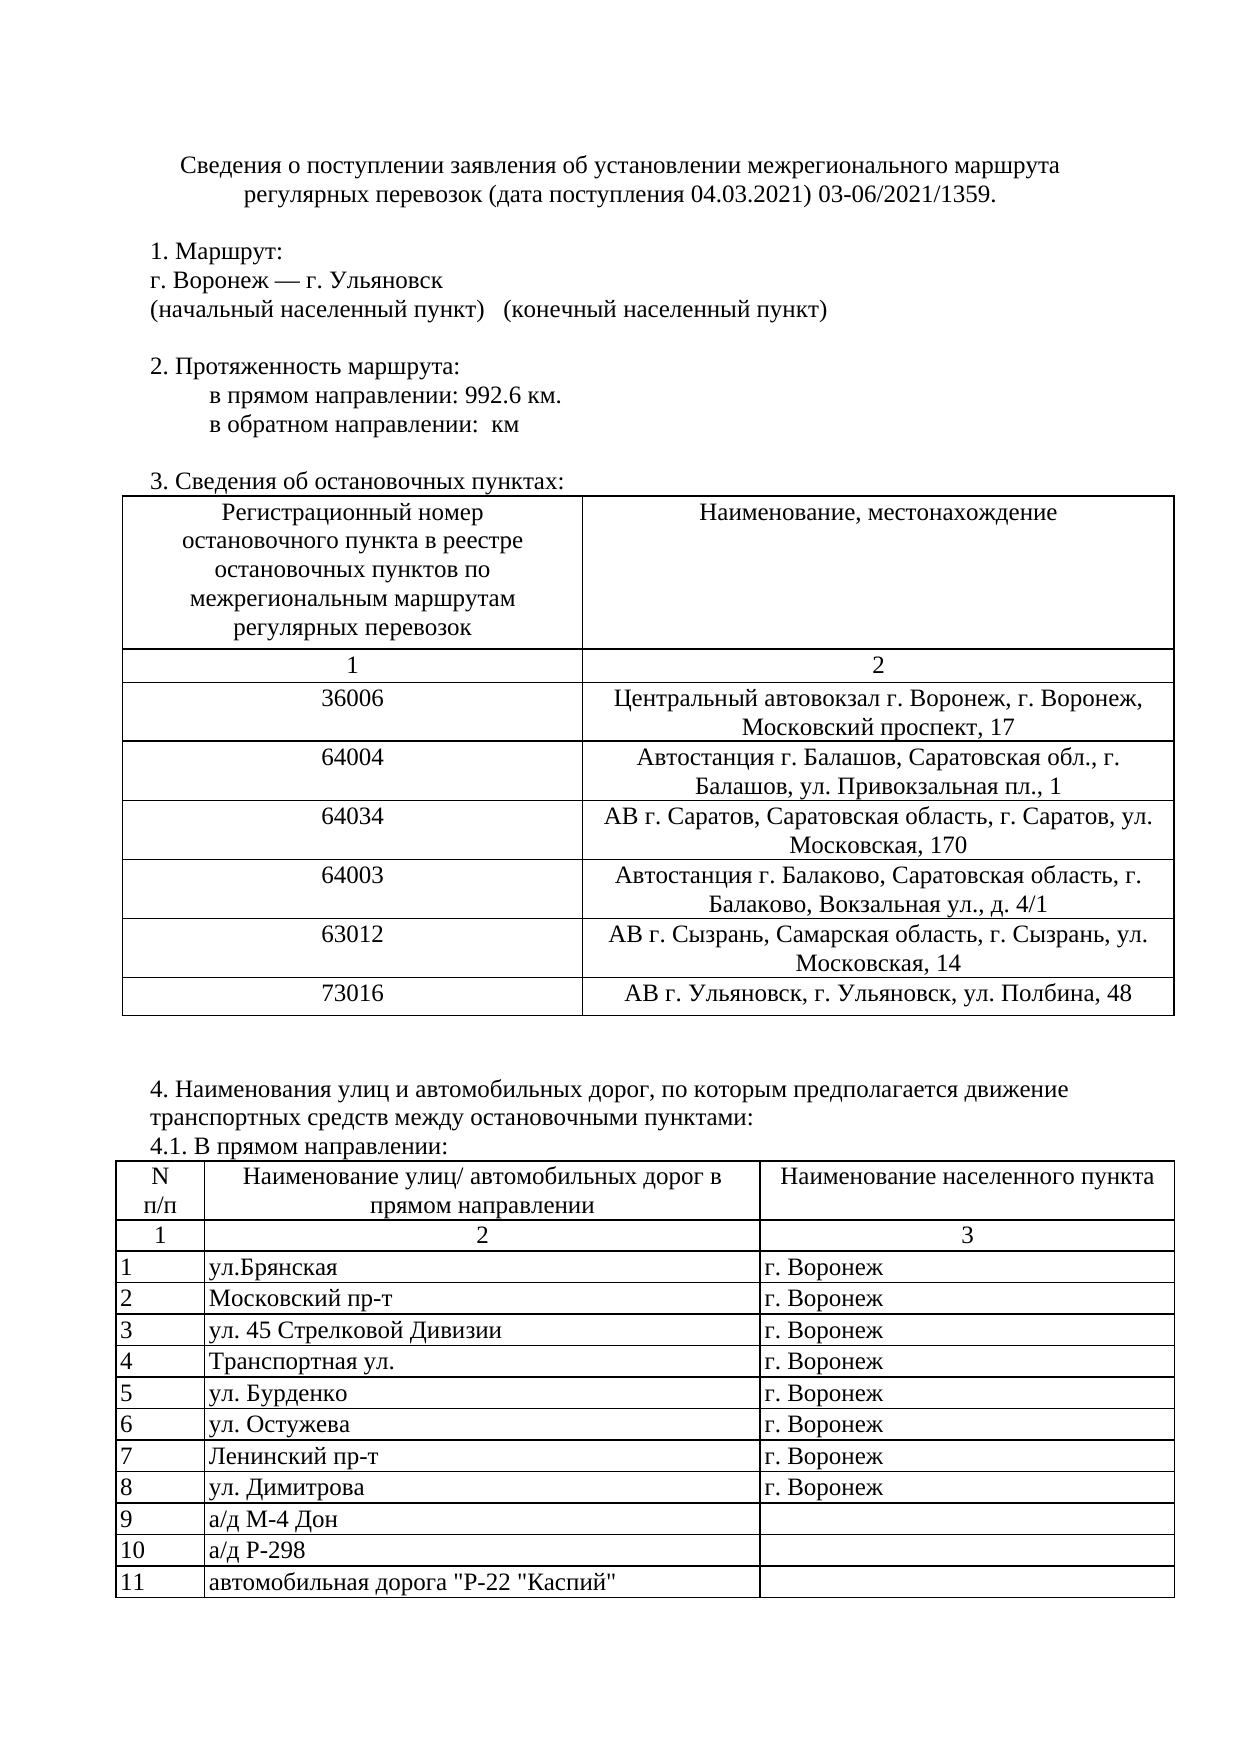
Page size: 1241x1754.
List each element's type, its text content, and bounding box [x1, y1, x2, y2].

table_cell АВ г. Сызрань, Самарская область, г. Сызрань, ул. Московская, 14 [583, 919, 1173, 977]
text 1. Маршрут: [150, 236, 1090, 265]
table_cell 11 [117, 1567, 204, 1596]
text 3. Сведения об остановочных пунктах: [150, 466, 1090, 495]
table_cell г. Воронеж [761, 1315, 1174, 1345]
table_cell г. Воронеж [761, 1472, 1174, 1502]
table_cell 1 [123, 650, 582, 681]
table_cell Центральный автовокзал г. Воронеж, г. Воронеж, Московский проспект, 17 [583, 683, 1173, 740]
table_header Наименование населенного пункта [761, 1162, 1174, 1219]
text (начальный населенный пункт) (конечный населенный пункт) [150, 294, 1090, 322]
table_cell ул. Димитрова [205, 1472, 759, 1502]
text 2. Протяженность маршрута: [150, 351, 1090, 380]
table_cell г. Воронеж [761, 1252, 1174, 1282]
table_cell 10 [117, 1535, 204, 1565]
text г. Воронеж — г. Ульяновск [150, 265, 1090, 294]
table_cell 3 [761, 1221, 1174, 1250]
table_cell 36006 [123, 683, 582, 740]
table_cell г. Воронеж [761, 1378, 1174, 1408]
table_cell Ленинский пр-т [205, 1441, 759, 1471]
table_cell 63012 [123, 919, 582, 977]
table_cell ул. Остужева [205, 1409, 759, 1439]
table_cell а/д М-4 Дон [205, 1504, 759, 1533]
table_header Регистрационный номер остановочного пункта в реестре остановочных пунктов по межрегиональным маршрутам регулярных перевозок [123, 497, 582, 648]
table_cell 64034 [123, 801, 582, 858]
text 4. Наименования улиц и автомобильных дорог, по которым предполагается движение транспортных средств между остановочными пунктами: [150, 1074, 1090, 1131]
table_cell 5 [117, 1378, 204, 1408]
table_cell Автостанция г. Балашов, Саратовская обл., г. Балашов, ул. Привокзальная пл., 1 [583, 742, 1173, 799]
table_cell ул.Брянская [205, 1252, 759, 1282]
table_cell ул. Бурденко [205, 1378, 759, 1408]
table_cell г. Воронеж [761, 1441, 1174, 1471]
text в обратном направлении: км [150, 409, 1090, 437]
text Сведения о поступлении заявления об установлении межрегионального маршрута регулярных перевозок (дата поступления 04.03.2021) 03-06/2021/1359. [150, 150, 1090, 207]
table_cell АВ г. Ульяновск, г. Ульяновск, ул. Полбина, 48 [583, 978, 1173, 1014]
table_cell Транспортная ул. [205, 1346, 759, 1376]
table_cell Московский пр-т [205, 1283, 759, 1313]
table_cell 3 [117, 1315, 204, 1345]
table_cell 2 [583, 650, 1173, 681]
text в прямом направлении: 992.6 км. [150, 380, 1090, 409]
table_cell г. Воронеж [761, 1346, 1174, 1376]
table_header Наименование, местонахождение [583, 497, 1173, 648]
table_cell 2 [117, 1283, 204, 1313]
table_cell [205, 1567, 759, 1596]
table_cell 64004 [123, 742, 582, 799]
table_cell Автостанция г. Балаково, Саратовская область, г. Балаково, Вокзальная ул., д. 4/1 [583, 860, 1173, 918]
table_cell г. Воронеж [761, 1283, 1174, 1313]
table_cell 73016 [123, 978, 582, 1014]
table_cell 9 [117, 1504, 204, 1533]
table_cell 1 [117, 1221, 204, 1250]
table_cell 4 [117, 1346, 204, 1376]
table_header Наименование улиц/ автомобильных дорог в прямом направлении [205, 1162, 759, 1219]
table_cell 2 [205, 1221, 759, 1250]
table_cell [761, 1567, 1174, 1596]
table_cell 7 [117, 1441, 204, 1471]
table_cell [761, 1535, 1174, 1565]
table_cell [761, 1504, 1174, 1533]
table_cell ул. 45 Стрелковой Дивизии [205, 1315, 759, 1345]
table_cell 8 [117, 1472, 204, 1502]
table_cell 64003 [123, 860, 582, 918]
table_cell а/д Р-298 [205, 1535, 759, 1565]
table_header N п/п [117, 1162, 204, 1219]
table_cell г. Воронеж [761, 1409, 1174, 1439]
table_cell 1 [117, 1252, 204, 1282]
table_cell АВ г. Саратов, Саратовская область, г. Саратов, ул. Московская, 170 [583, 801, 1173, 858]
text 4.1. В прямом направлении: [150, 1131, 1090, 1160]
table_cell 6 [117, 1409, 204, 1439]
